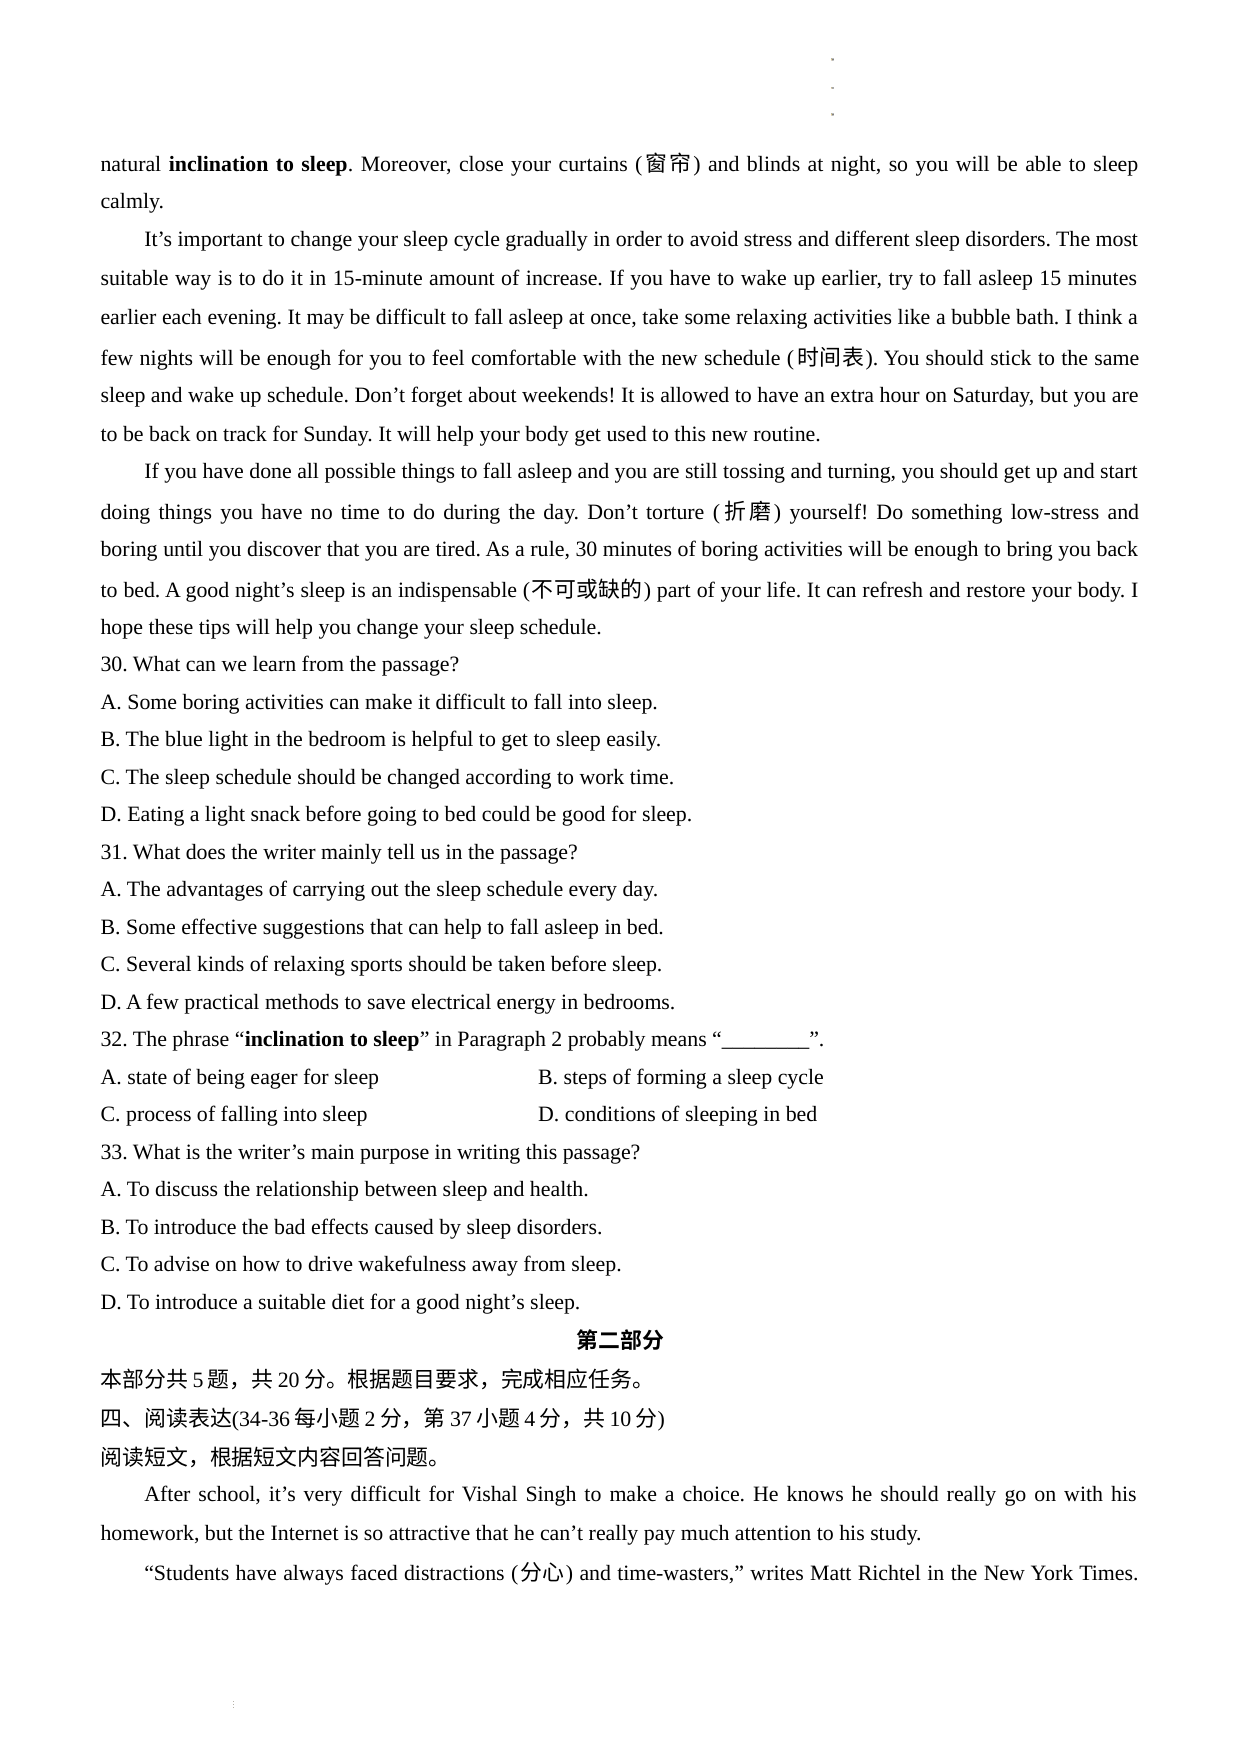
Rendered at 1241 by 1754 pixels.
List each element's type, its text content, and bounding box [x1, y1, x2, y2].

text D. To introduce a suitable diet for a good night’s sleep. [100, 1285, 1140, 1318]
text B. Some effective suggestions that can help to fall asleep in bed. [100, 910, 1140, 943]
text C. process of falling into sleep D. conditions of sleeping in bed [100, 1098, 1140, 1130]
text 本部分共5题，共20分。根据题目要求，完成相应任务。 [100, 1362, 1140, 1394]
text 四、阅读表达(34-36每小题2分，第37小题4分，共10分) [100, 1400, 1140, 1433]
text B. To introduce the bad effects caused by sleep disorders. [100, 1210, 1140, 1243]
text D. Eating a light snack before going to bed could be good for sleep. [100, 798, 1140, 830]
text A. state of being eager for sleep B. steps of forming a sleep cycle [100, 1060, 1140, 1093]
text It’s important to change your sleep cycle gradually in order to avoid stress and different sleep disorders. The most suitable way is to do it in 15-minute amount of increase. If you have to wake up earlier, try to fall asleep 15 minutes earlier each evening. It may be difficult to fall asleep at once, take some relaxing activities like a bubble bath. I think a few nights will be enough for you to feel comfortable with the new schedule (时间表). You should stick to the same sleep and wake up schedule. Don’t forget about weekends! It is allowed to have an extra hour on Saturday, but you are to be back on track for Sunday. It will help your body get used to this new routine. [100, 222, 1140, 449]
text 30. What can we learn from the passage? [100, 648, 1140, 680]
text 第二部分 [100, 1323, 1140, 1355]
text 31. What does the writer mainly tell us in the passage? [100, 835, 1140, 868]
text A. To discuss the relationship between sleep and health. [100, 1173, 1140, 1205]
text A. The advantages of carrying out the sleep schedule every day. [100, 873, 1140, 905]
text C. Several kinds of relaxing sports should be taken before sleep. [100, 948, 1140, 980]
text D. A few practical methods to save electrical energy in bedrooms. [100, 985, 1140, 1018]
text After school, it’s very difficult for Vishal Singh to make a choice. He knows he should really go on with his homework, but the Internet is so attractive that he can’t really pay much attention to his study. [100, 1478, 1140, 1549]
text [100, 146, 1140, 217]
text 32. The phrase “inclination to sleep” in Paragraph 2 probably means “________”. [100, 1023, 1140, 1055]
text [100, 1554, 1140, 1587]
text C. To advise on how to drive wakefulness away from sleep. [100, 1248, 1140, 1280]
text 阅读短文，根据短文内容回答问题。 [100, 1439, 1140, 1472]
text If you have done all possible things to fall asleep and you are still tossing and turning, you should get up and start doing things you have no time to do during the day. Don’t torture (折磨) yourself! Do something low-stress and boring until you discover that you are tired. As a rule, 30 minutes of boring activities will be enough to bring you back to bed. A good night’s sleep is an indispensable (不可或缺的) part of your life. It can refresh and restore your body. I hope these tips will help you change your sleep schedule. [100, 454, 1140, 643]
text C. The sleep schedule should be changed according to work time. [100, 760, 1140, 793]
text 33. What is the writer’s main purpose in writing this passage? [100, 1135, 1140, 1168]
text A. Some boring activities can make it difficult to fall into sleep. [100, 685, 1140, 718]
text B. The blue light in the bedroom is helpful to get to sleep easily. [100, 723, 1140, 755]
